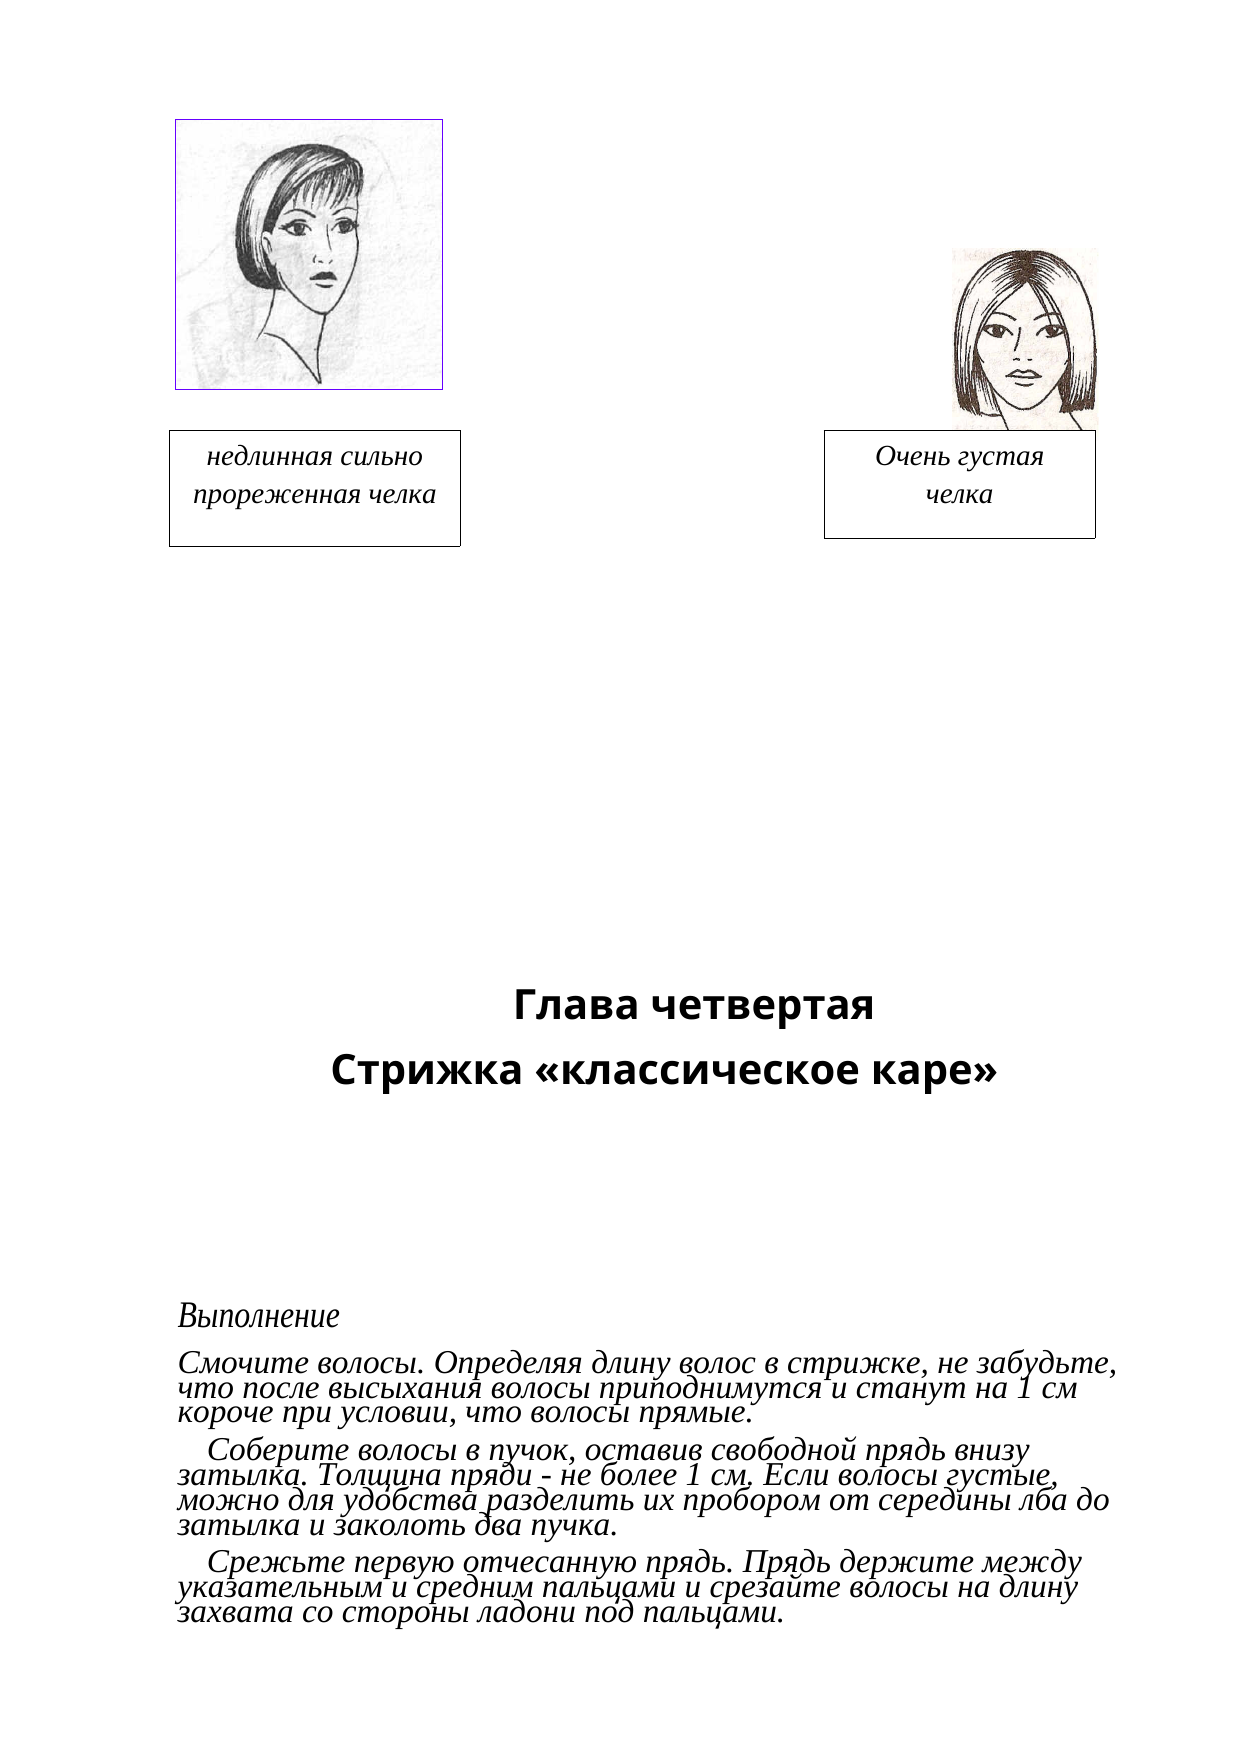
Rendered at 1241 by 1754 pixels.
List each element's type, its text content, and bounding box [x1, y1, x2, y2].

text Смочите волосы. Определяя длину волос в стрижке, не забудьте, что после высыхания волосы приподнимутся и станут на 1 см короче при условии, что волосы прямые. [177, 1354, 1152, 1427]
text Срежьте первую отчесанную прядь. Прядь держите между указательным и средним пальцами и срезайте волосы на длину захвата со стороны ладони под пальцами. [177, 1552, 1152, 1627]
text Выполнение [177, 1303, 1144, 1333]
picture [176, 120, 442, 389]
text Соберите волосы в пучок, оставив свободной прядь внизу затылка. Толщина пряди - не более 1 см. Если волосы густые, можно для удобства разделить их пробором от середины лба до затылка и заколоть два пучка. [177, 1440, 1152, 1540]
picture [952, 248, 1099, 441]
text Глава четвертая [236, 975, 1152, 1032]
text Стрижка «классическое каре» [177, 1040, 1152, 1097]
